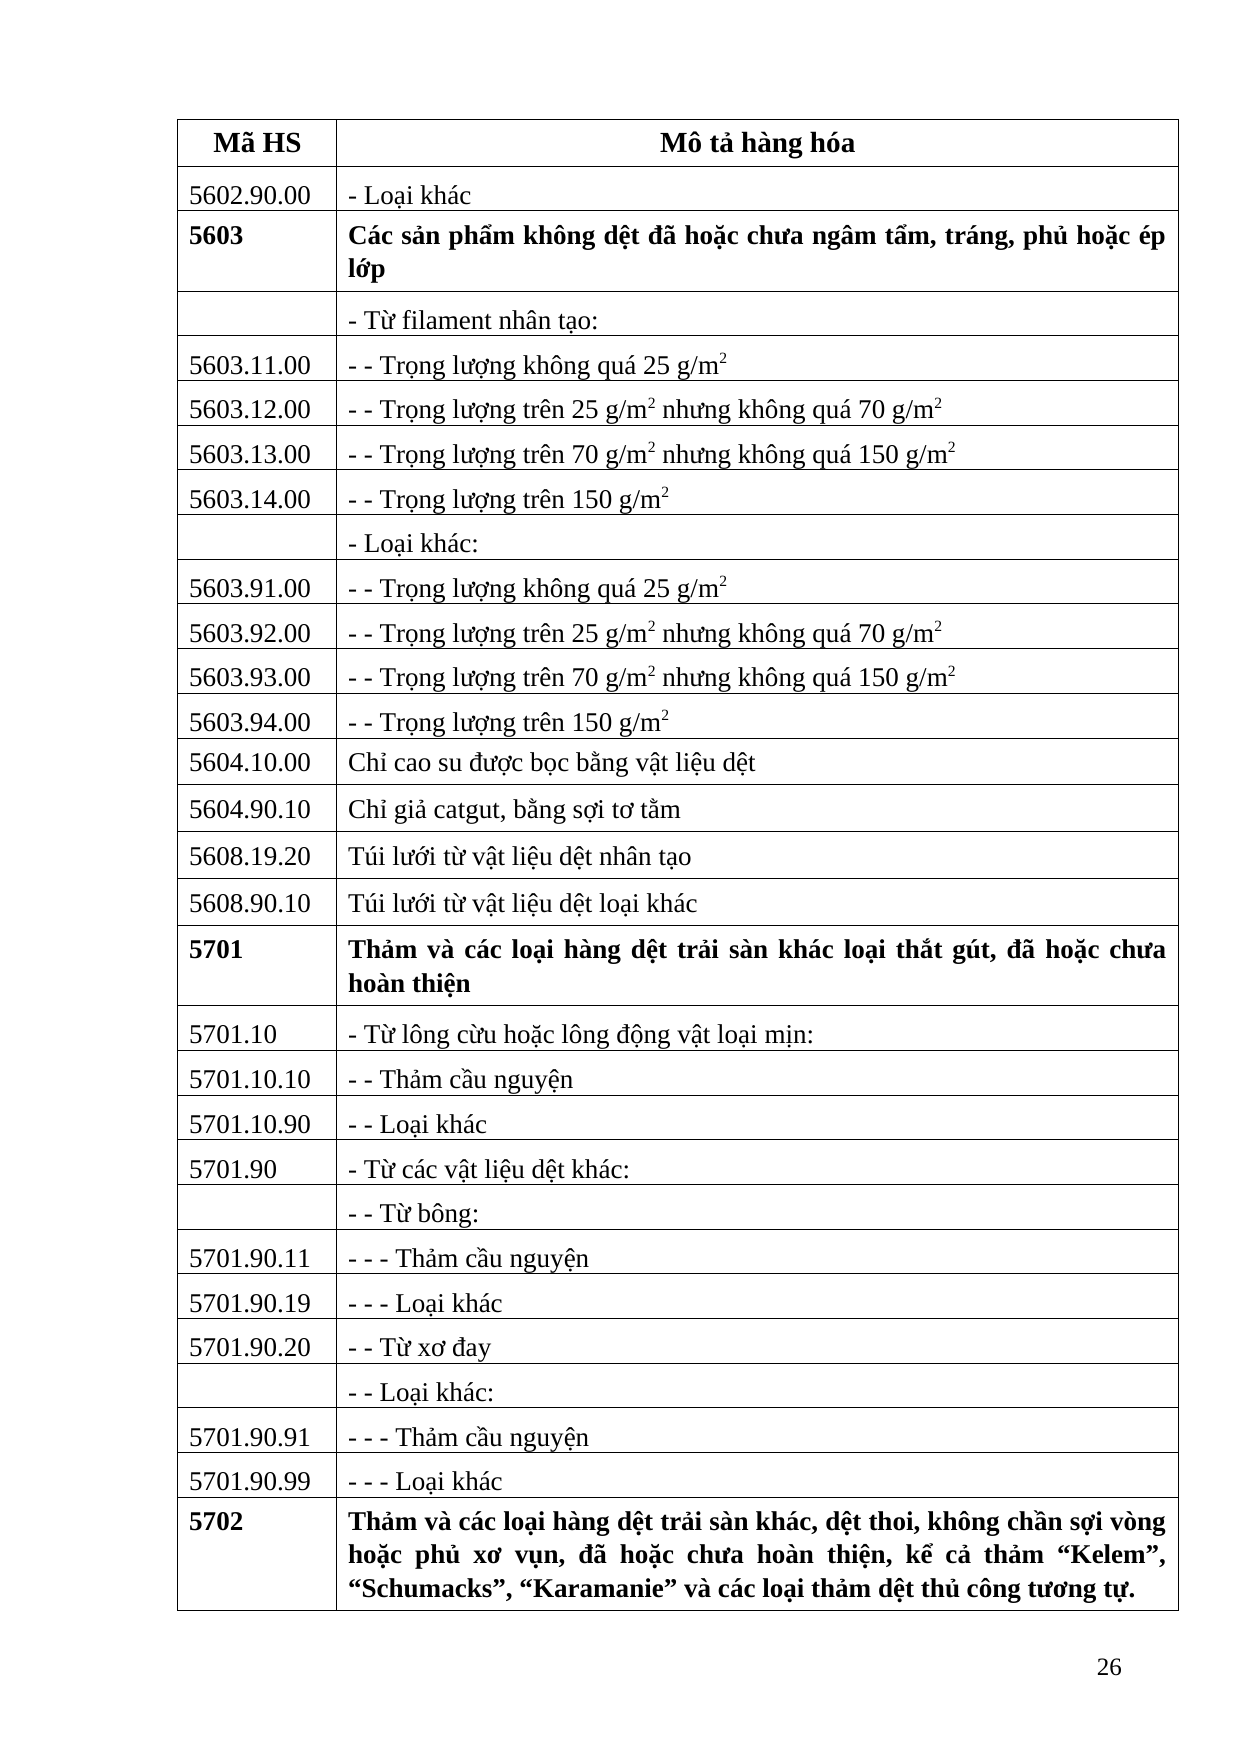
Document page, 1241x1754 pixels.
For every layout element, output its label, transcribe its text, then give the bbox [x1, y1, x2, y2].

table_cell [178, 515, 336, 559]
table_cell 5603.92.00 [178, 604, 336, 648]
table_cell 5603.94.00 [178, 694, 336, 737]
table_cell 5701.10.10 [178, 1051, 336, 1094]
table_cell - Từ các vật liệu dệt khác: [337, 1140, 1178, 1184]
table_cell - - Trọng lượng trên 150 g/m2 [337, 694, 1178, 737]
table_cell - - Từ xơ đay [337, 1319, 1178, 1363]
table_cell 5604.10.00 [178, 739, 336, 784]
table_cell - - - Thảm cầu nguyện [337, 1408, 1178, 1452]
table_cell 5603 [178, 211, 336, 291]
table_cell 5603.91.00 [178, 560, 336, 603]
table_cell 5701.10.90 [178, 1096, 336, 1139]
table_cell 5608.90.10 [178, 879, 336, 925]
table_cell - - Loại khác: [337, 1364, 1178, 1407]
table_cell - - Trọng lượng không quá 25 g/m2 [337, 560, 1178, 603]
table_cell - - Trọng lượng trên 25 g/m2 nhưng không quá 70 g/m2 [337, 381, 1178, 424]
table_cell 5602.90.00 [178, 167, 336, 210]
table_cell 5604.90.10 [178, 785, 336, 831]
table_cell 5608.19.20 [178, 832, 336, 878]
table_cell [178, 1364, 336, 1407]
table_cell Túi lưới từ vật liệu dệt nhân tạo [337, 832, 1178, 878]
table_cell 5701.10 [178, 1006, 336, 1050]
table_cell - - Trọng lượng trên 150 g/m2 [337, 470, 1178, 514]
table_cell 5701.90.11 [178, 1230, 336, 1273]
table_cell Túi lưới từ vật liệu dệt loại khác [337, 879, 1178, 925]
table_cell 5701.90.91 [178, 1408, 336, 1452]
table_cell - - Từ bông: [337, 1185, 1178, 1228]
table_cell - - Trọng lượng trên 70 g/m2 nhưng không quá 150 g/m2 [337, 649, 1178, 693]
table_cell - - - Loại khác [337, 1274, 1178, 1318]
table_cell 5701.90.19 [178, 1274, 336, 1318]
table_cell - Loại khác: [337, 515, 1178, 559]
table_cell 5701.90 [178, 1140, 336, 1184]
table_cell - Từ lông cừu hoặc lông động vật loại mịn: [337, 1006, 1178, 1050]
table_cell 5701 [178, 926, 336, 1005]
table_cell - Từ filament nhân tạo: [337, 292, 1178, 335]
table_cell Thảm và các loại hàng dệt trải sàn khác, dệt thoi, không chần sợi vòng hoặc phủ xơ vụn, đã hoặc chưa hoàn thiện, kể cả thảm “Kelem”, “Schumacks”, “Karamanie” và các loại thảm dệt thủ công tương tự. [337, 1498, 1178, 1610]
table_cell 5603.12.00 [178, 381, 336, 424]
table_cell - - Trọng lượng trên 70 g/m2 nhưng không quá 150 g/m2 [337, 426, 1178, 469]
table_cell - - Thảm cầu nguyện [337, 1051, 1178, 1094]
table_header Mã HS [178, 120, 336, 166]
table_cell 5702 [178, 1498, 336, 1610]
table_cell - - Loại khác [337, 1096, 1178, 1139]
table_cell Chỉ cao su được bọc bằng vật liệu dệt [337, 739, 1178, 784]
table_cell 5603.93.00 [178, 649, 336, 693]
table_cell [178, 1185, 336, 1228]
table_cell - - Trọng lượng trên 25 g/m2 nhưng không quá 70 g/m2 [337, 604, 1178, 648]
table_cell 5603.11.00 [178, 336, 336, 380]
table_cell [178, 292, 336, 335]
table_cell Thảm và các loại hàng dệt trải sàn khác loại thắt gút, đã hoặc chưa hoàn thiện [337, 926, 1178, 1005]
table_cell Chỉ giả catgut, bằng sợi tơ tằm [337, 785, 1178, 831]
table_cell 5701.90.20 [178, 1319, 336, 1363]
table_header Mô tả hàng hóa [337, 120, 1178, 166]
table_cell - Loại khác [337, 167, 1178, 210]
table_cell 5701.90.99 [178, 1453, 336, 1497]
table_cell Các sản phẩm không dệt đã hoặc chưa ngâm tẩm, tráng, phủ hoặc ép lớp [337, 211, 1178, 291]
table_cell 5603.14.00 [178, 470, 336, 514]
table_cell - - Trọng lượng không quá 25 g/m2 [337, 336, 1178, 380]
table_cell 5603.13.00 [178, 426, 336, 469]
table_cell - - - Loại khác [337, 1453, 1178, 1497]
table_cell - - - Thảm cầu nguyện [337, 1230, 1178, 1273]
